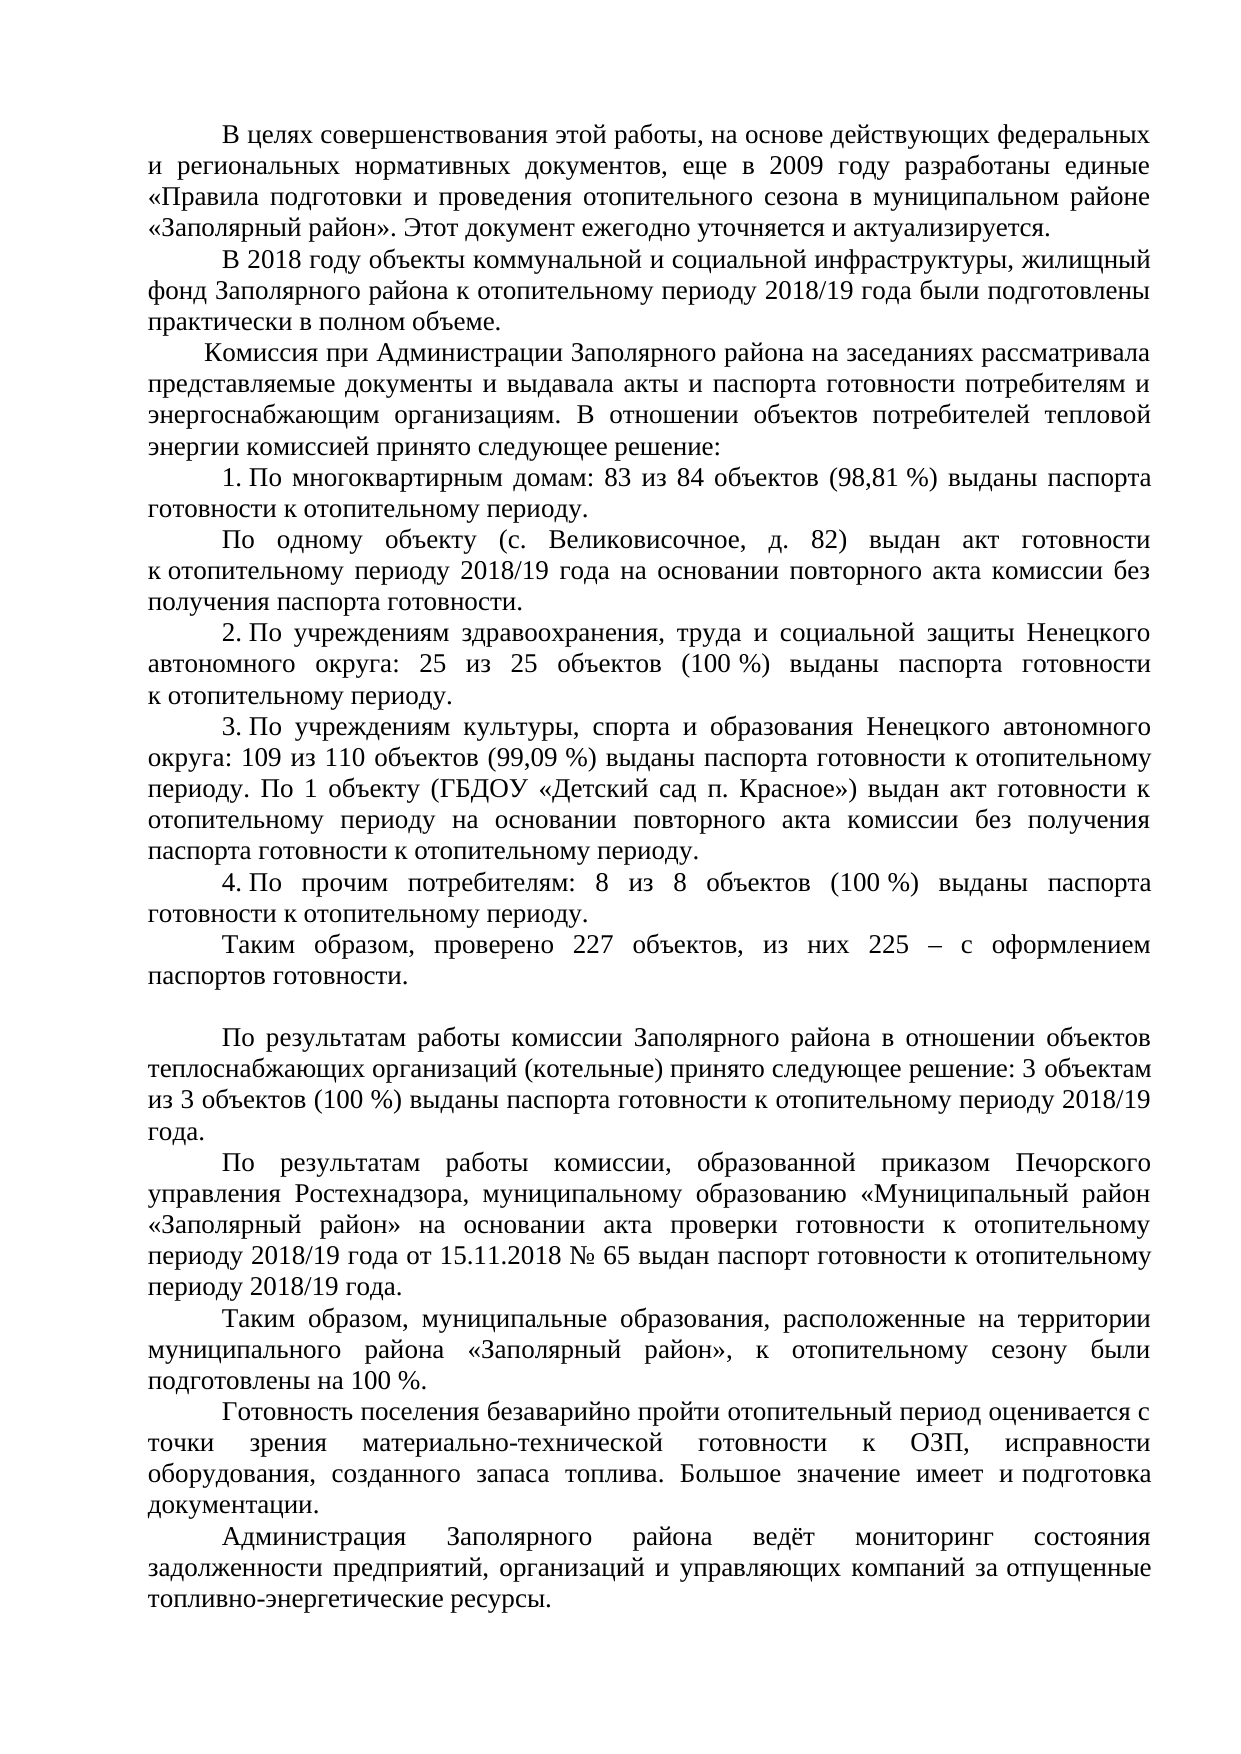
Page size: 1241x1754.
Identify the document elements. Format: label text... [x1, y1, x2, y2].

text 1. По многоквартирным домам: 83 из 84 объектов (98,81 %) выданы паспорта готовности к отопительному периоду. [148, 461, 1152, 523]
text По результатам работы комиссии Заполярного района в отношении объектов теплоснабжающих организаций (котельные) принято следующее решение: 3 объектам из 3 объектов (100 %) выданы паспорта готовности к отопительному периоду 2018/19 года. [148, 1021, 1152, 1146]
text 4. По прочим потребителям: 8 из 8 объектов (100 %) выданы паспорта готовности к отопительному периоду. [148, 866, 1152, 928]
text 2. По учреждениям здравоохранения, труда и социальной защиты Ненецкого автономного округа: 25 из 25 объектов (100 %) выданы паспорта готовности к отопительному периоду. [148, 616, 1152, 710]
text По одному объекту (с. Великовисочное, д. 82) выдан акт готовности к отопительному периоду 2018/19 года на основании повторного акта комиссии без получения паспорта готовности. [148, 523, 1152, 616]
text В 2018 году объекты коммунальной и социальной инфраструктуры, жилищный фонд Заполярного района к отопительному периоду 2018/19 года были подготовлены практически в полном объеме. [148, 243, 1152, 336]
text Готовность поселения безаварийно пройти отопительный период оценивается с точки зрения материально-технической готовности к ОЗП, исправности оборудования, созданного запаса топлива. Большое значение имеет и подготовка документации. [148, 1395, 1152, 1520]
text Таким образом, проверено 227 объектов, из них 225 – с оформлением паспортов готовности. [148, 928, 1152, 990]
text Таким образом, муниципальные образования, расположенные на территории муниципального района «Заполярный район», к отопительному сезону были подготовлены на 100 %. [148, 1302, 1152, 1395]
text В целях совершенствования этой работы, на основе действующих федеральных и региональных нормативных документов, еще в 2009 году разработаны единые «Правила подготовки и проведения отопительного сезона в муниципальном районе «Заполярный район». Этот документ ежегодно уточняется и актуализируется. [148, 118, 1152, 243]
text Комиссия при Администрации Заполярного района на заседаниях рассматривала представляемые документы и выдавала акты и паспорта готовности потребителям и энергоснабжающим организациям. В отношении объектов потребителей тепловой энергии комиссией принято следующее решение: [148, 336, 1152, 461]
text 3. По учреждениям культуры, спорта и образования Ненецкого автономного округа: 109 из 110 объектов (99,09 %) выданы паспорта готовности к отопительному периоду. По 1 объекту (ГБДОУ «Детский сад п. Красное») выдан акт готовности к отопительному периоду на основании повторного акта комиссии без получения паспорта готовности к отопительному периоду. [148, 710, 1152, 866]
text Администрация Заполярного района ведёт мониторинг состояния задолженности предприятий, организаций и управляющих компаний за отпущенные топливно-энергетические ресурсы. [148, 1520, 1152, 1613]
text По результатам работы комиссии, образованной приказом Печорского управления Ростехнадзора, муниципальному образованию «Муниципальный район «Заполярный район» на основании акта проверки готовности к отопительному периоду 2018/19 года от 15.11.2018 № 65 выдан паспорт готовности к отопительному периоду 2018/19 года. [148, 1146, 1152, 1302]
